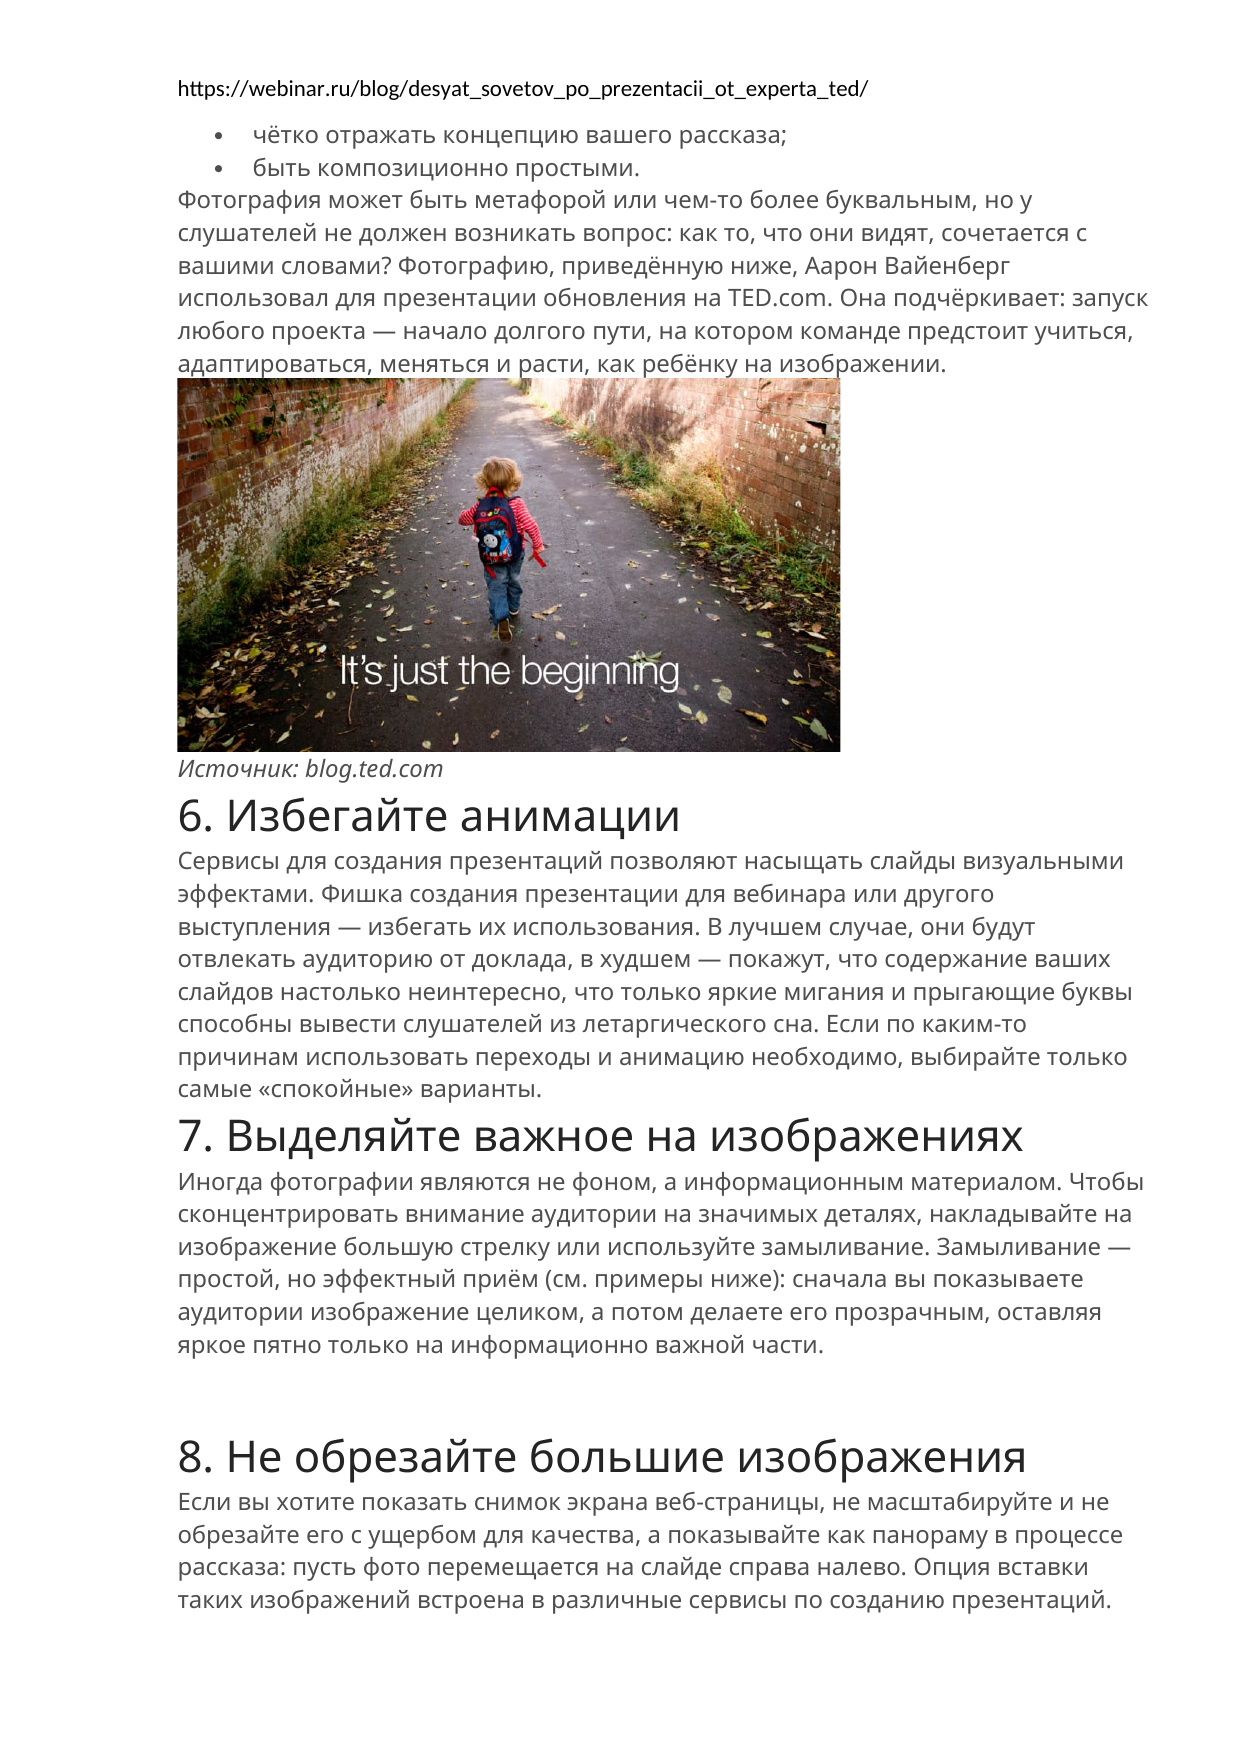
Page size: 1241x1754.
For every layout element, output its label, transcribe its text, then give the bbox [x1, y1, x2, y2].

text Фотография может быть метафорой или чем-то более буквальным, но у слушателей не должен возникать вопрос: как то, что они видят, сочетается с вашими словами? Фотографию, приведённую ниже, Аарон Вайенберг использовал для презентации обновления на TED.com. Она подчёркивает: запуск любого проекта — начало долгого пути, на котором команде предстоит учиться, адаптироваться, меняться и расти, как ребёнку на изображении. [177, 183, 1152, 379]
text Иногда фотографии являются не фоном, а информационным материалом. Чтобы сконцентрировать внимание аудитории на значимых деталях, накладывайте на изображение большую стрелку или используйте замыливание. Замыливание — простой, но эффектный приём (см. примеры ниже): сначала вы показываете аудитории изображение целиком, а потом делаете его прозрачным, оставляя яркое пятно только на информационно важной части. [177, 1164, 1152, 1360]
picture [177, 378, 841, 752]
list чётко отражать концепцию вашего рассказа; [215, 118, 1152, 151]
text Если вы хотите показать снимок экрана веб-страницы, не масштабируйте и не обрезайте его с ущербом для качества, а показывайте как панораму в процессе рассказа: пусть фото перемещается на слайде справа налево. Опция вставки таких изображений встроена в различные сервисы по созданию презентаций. [177, 1485, 1152, 1615]
list быть композиционно простыми. [215, 151, 1152, 183]
text Источник: blog.ted.com [177, 752, 1152, 784]
text 8. Не обрезайте большие изображения [177, 1425, 1152, 1485]
text 7. Выделяйте важное на изображениях [177, 1105, 1152, 1164]
text 6. Избегайте анимации [177, 784, 1152, 844]
text Сервисы для создания презентаций позволяют насыщать слайды визуальными эффектами. Фишка создания презентации для вебинара или другого выступления — избегать их использования. В лучшем случае, они будут отвлекать аудиторию от доклада, в худшем — покажут, что содержание ваших слайдов настолько неинтересно, что только яркие мигания и прыгающие буквы способны вывести слушателей из летаргического сна. Если по каким-то причинам использовать переходы и анимацию необходимо, выбирайте только самые «спокойные» варианты. [177, 844, 1152, 1105]
